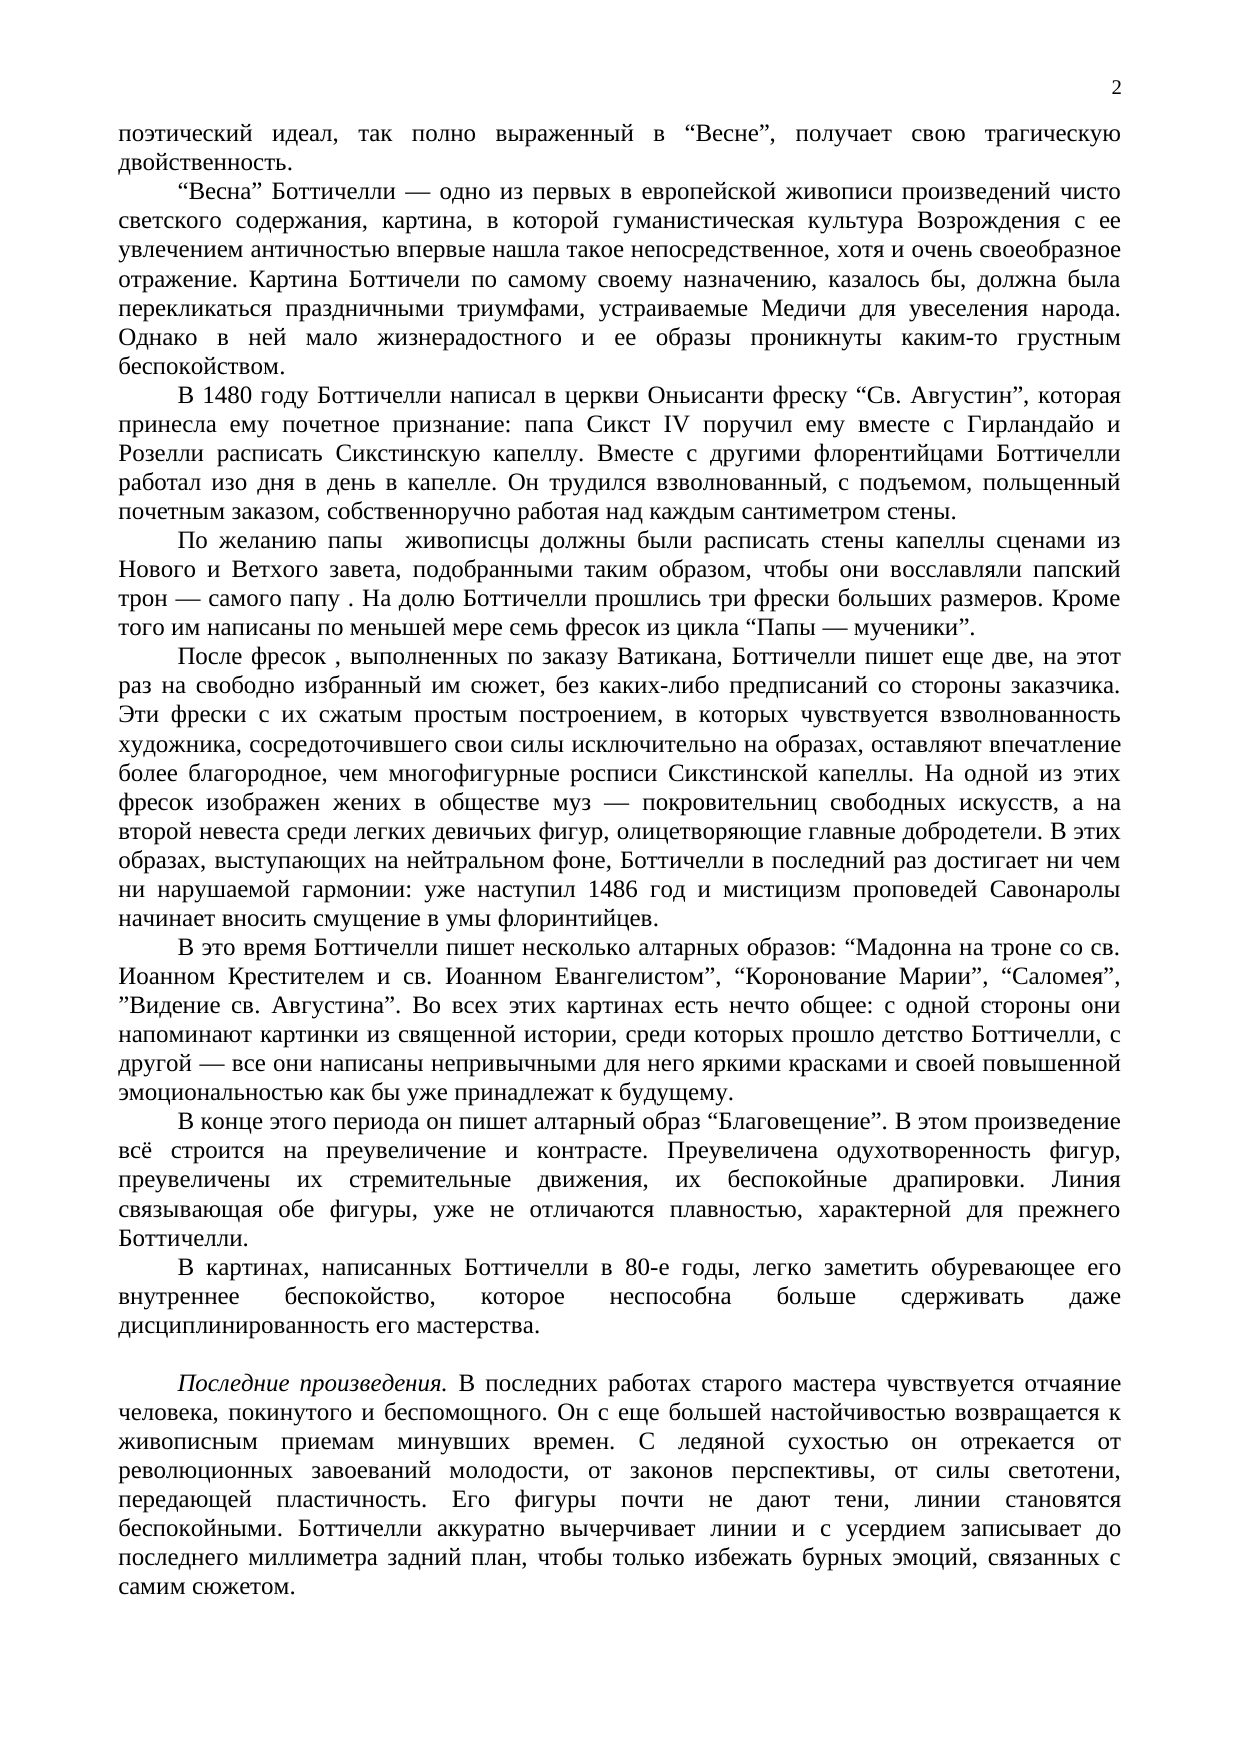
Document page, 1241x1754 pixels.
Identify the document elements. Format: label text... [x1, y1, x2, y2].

text Последние произведения. В последних работах старого мастера чувствуется отчаяние человека, покинутого и беспомощного. Он с еще большей настойчивостью возвращается к живописным приемам минувших времен. С ледяной сухостью он отрекается от революционных завоеваний молодости, от законов перспективы, от силы светотени, передающей пластичность. Его фигуры почти не дают тени, линии становятся беспокойными. Боттичелли аккуратно вычерчивает линии и с усердием записывает до последнего миллиметра задний план, чтобы только избежать бурных эмоций, связанных с самим сюжетом. [118, 1368, 1122, 1600]
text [118, 118, 1122, 176]
text “Весна” Боттичелли — одно из первых в европейской живописи произведений чисто светского содержания, картина, в которой гуманистическая культура Возрождения с ее увлечением античностью впервые нашла такое непосредственное, хотя и очень своеобразное отражение. Картина Боттичели по самому своему назначению, казалось бы, должна была перекликаться праздничными триумфами, устраиваемые Медичи для увеселения народа. Однако в ней мало жизнерадостного и ее образы проникнуты каким-то грустным беспокойством. [118, 176, 1122, 380]
text В это время Боттичелли пишет несколько алтарных образов: “Мадонна на троне со св. Иоанном Крестителем и св. Иоанном Евангелистом”, “Коронование Марии”, “Саломея”, ”Видение св. Августина”. Во всех этих картинах есть нечто общее: с одной стороны они напоминают картинки из священной истории, среди которых прошло детство Боттичелли, с другой — все они написаны непривычными для него яркими красками и своей повышенной эмоциональностью как бы уже принадлежат к будущему. [118, 932, 1122, 1106]
text После фресок , выполненных по заказу Ватикана, Боттичелли пишет еще две, на этот раз на свободно избранный им сюжет, без каких-либо предписаний со стороны заказчика. Эти фрески с их сжатым простым построением, в которых чувствуется взволнованность художника, сосредоточившего свои силы исключительно на образах, оставляют впечатление более благородное, чем многофигурные росписи Сикстинской капеллы. На одной из этих фресок изображен жених в обществе муз — покровительниц свободных искусств, а на второй невеста среди легких девичьих фигур, олицетворяющие главные добродетели. В этих образах, выступающих на нейтральном фоне, Боттичелли в последний раз достигает ни чем ни нарушаемой гармонии: уже наступил 1486 год и мистицизм проповедей Савонаролы начинает вносить смущение в умы флоринтийцев. [118, 641, 1122, 932]
text В 1480 году Боттичелли написал в церкви Оньисанти фреску “Св. Августин”, которая принесла ему почетное признание: папа Сикст IV поручил ему вместе с Гирландайо и Розелли расписать Сикстинскую капеллу. Вместе с другими флорентийцами Боттичелли работал изо дня в день в капелле. Он трудился взволнованный, с подъемом, польщенный почетным заказом, собственноручно работая над каждым сантиметром стены. [118, 380, 1122, 525]
text По желанию папы живописцы должны были расписать стены капеллы сценами из Нового и Ветхого завета, подобранными таким образом, чтобы они восславляли папский трон — самого папу . На долю Боттичелли прошлись три фрески больших размеров. Кроме того им написаны по меньшей мере семь фресок из цикла “Папы — мученики”. [118, 525, 1122, 641]
text В конце этого периода он пишет алтарный образ “Благовещение”. В этом произведение всё строится на преувеличение и контрасте. Преувеличена одухотворенность фигур, преувеличены их стремительные движения, их беспокойные драпировки. Линия связывающая обе фигуры, уже не отличаются плавностью, характерной для прежнего Боттичелли. [118, 1106, 1122, 1252]
text В картинах, написанных Боттичелли в 80-е годы, легко заметить обуревающее его внутреннее беспокойство, которое неспособна больше сдерживать даже дисциплинированность его мастерства. [118, 1252, 1122, 1339]
